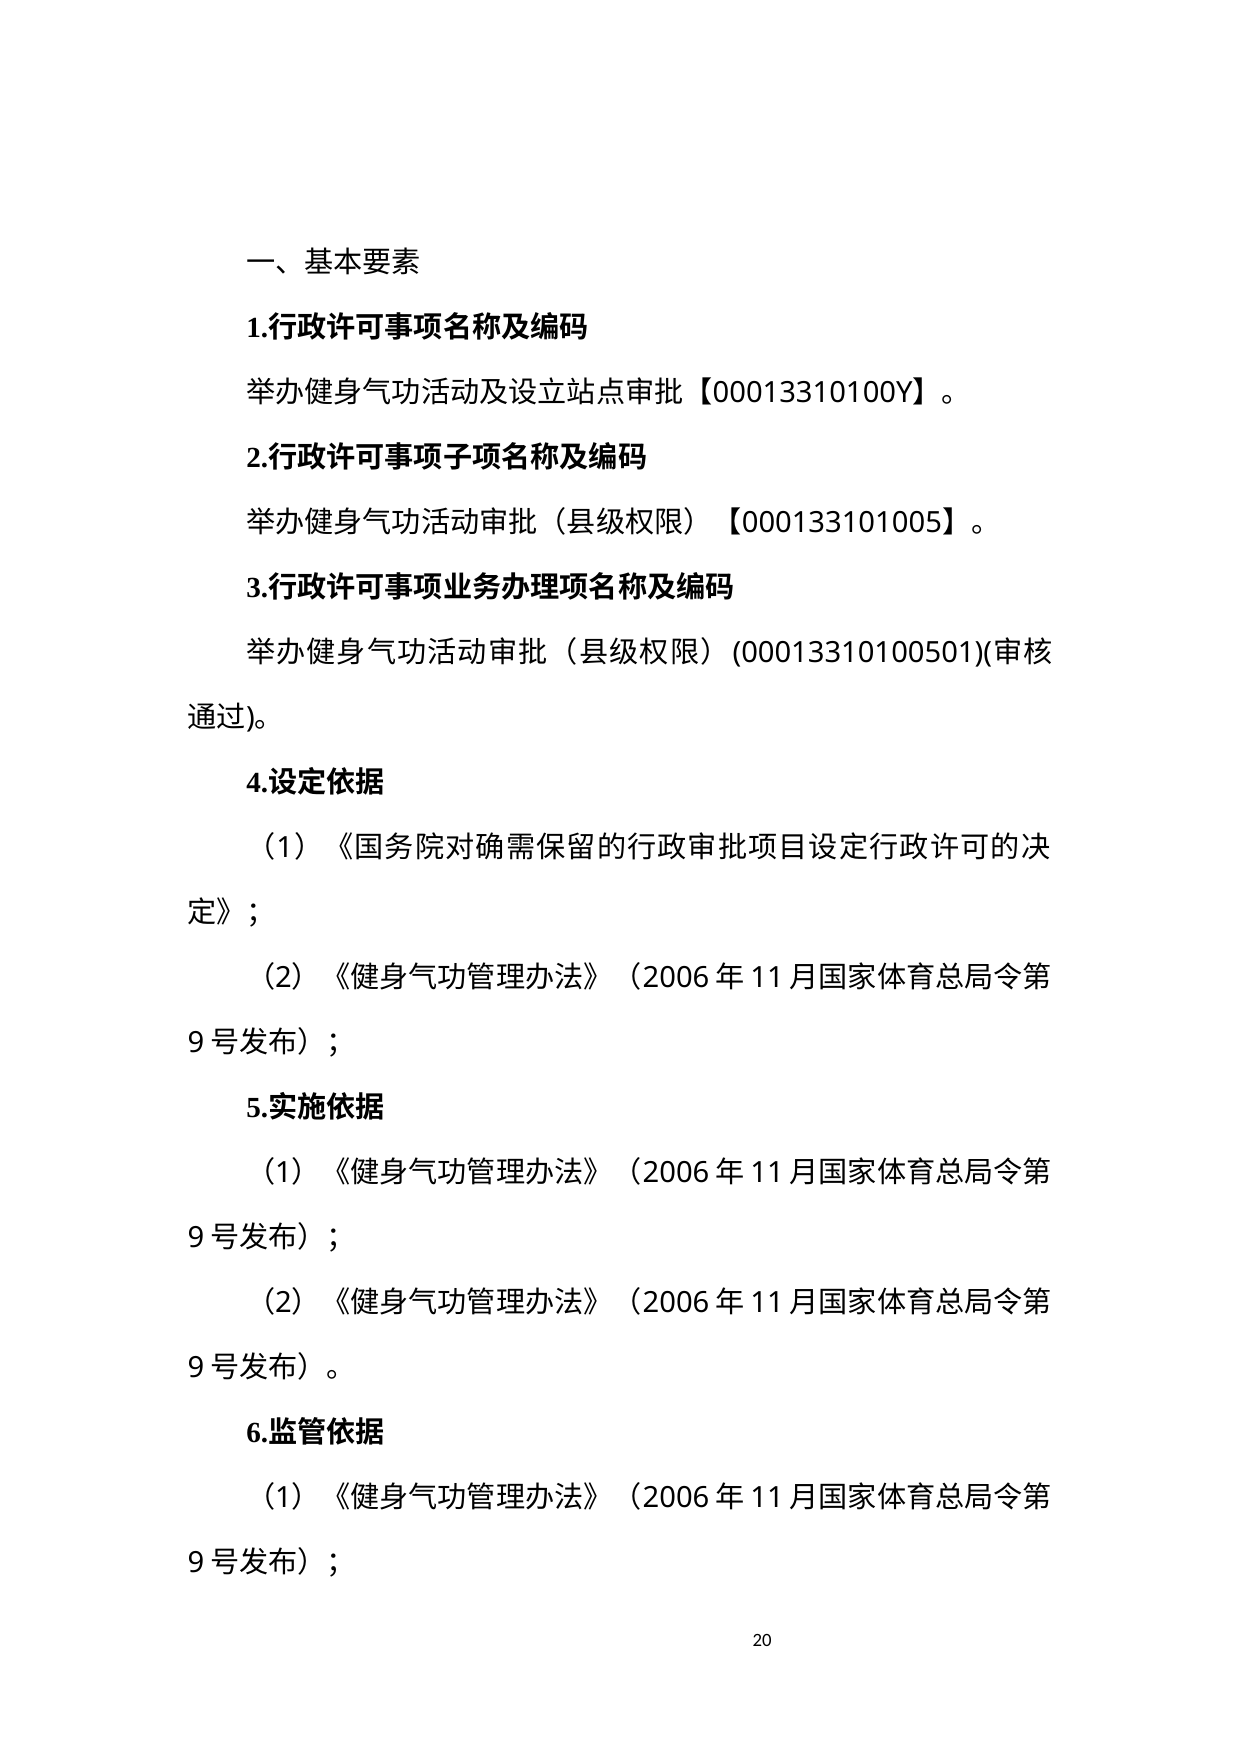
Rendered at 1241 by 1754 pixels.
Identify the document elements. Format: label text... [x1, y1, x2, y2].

text 举办健身气功活动及设立站点审批【00013310100Y】。 [187, 357, 1053, 422]
text 1.行政许可事项名称及编码 [187, 292, 1053, 357]
text 2.行政许可事项子项名称及编码 [187, 422, 1053, 487]
text （1）《健身气功管理办法》（2006年11月国家体育总局令第9号发布）； [187, 1462, 1053, 1592]
text （2）《健身气功管理办法》（2006年11月国家体育总局令第9号发布）。 [187, 1267, 1053, 1397]
text 6.监管依据 [187, 1397, 1053, 1462]
text 一、基本要素 [187, 227, 1053, 292]
text （2）《健身气功管理办法》（2006年11月国家体育总局令第9号发布）； [187, 942, 1053, 1072]
text 举办健身气功活动审批（县级权限）【000133101005】。 [187, 487, 1053, 552]
text 5.实施依据 [187, 1072, 1053, 1137]
text 3.行政许可事项业务办理项名称及编码 [187, 552, 1053, 617]
text 举办健身气功活动审批（县级权限）(00013310100501)(审核通过)。 [187, 617, 1053, 747]
text （1）《国务院对确需保留的行政审批项目设定行政许可的决定》； [187, 812, 1053, 942]
text （1）《健身气功管理办法》（2006年11月国家体育总局令第9号发布）； [187, 1137, 1053, 1267]
text 4.设定依据 [187, 747, 1053, 812]
